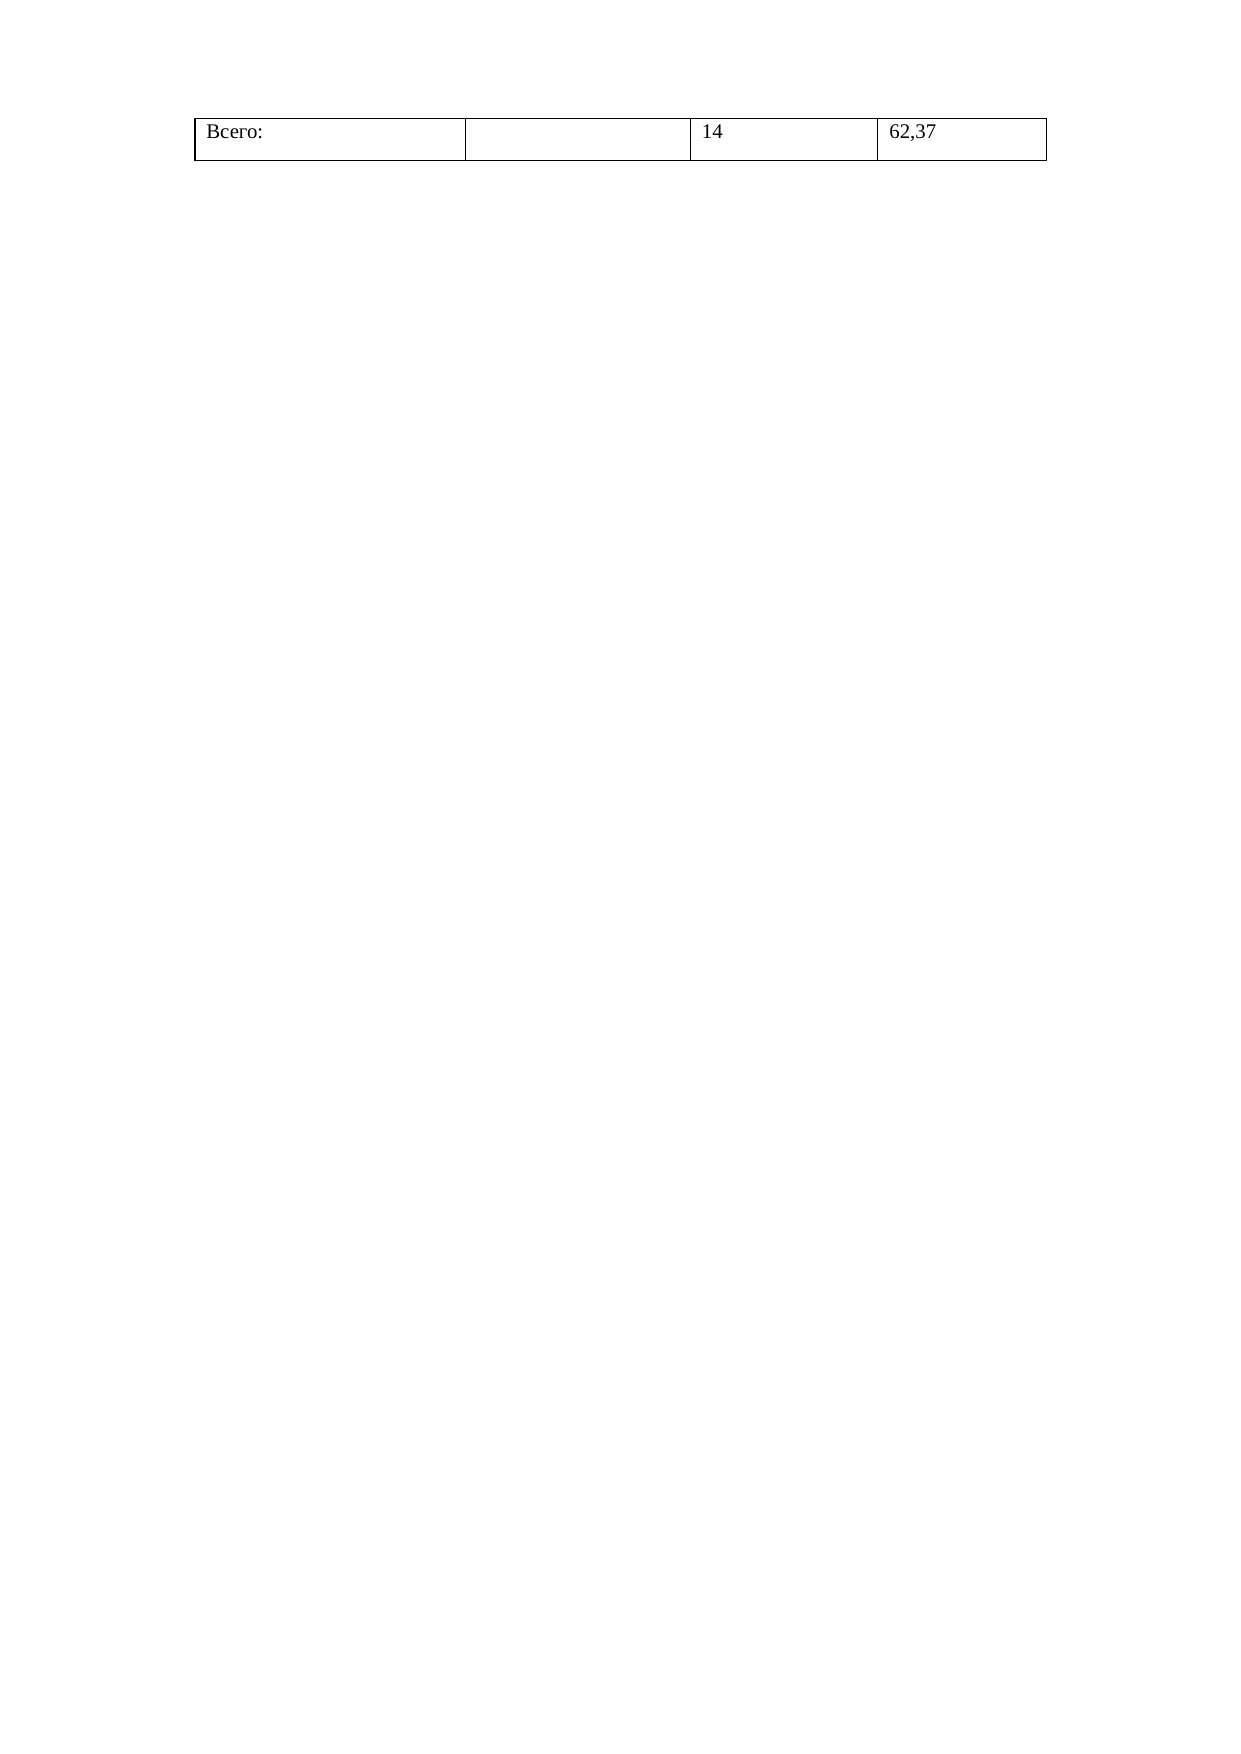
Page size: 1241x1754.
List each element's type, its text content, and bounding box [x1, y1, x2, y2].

table_cell Всего: [196, 119, 465, 160]
table_cell 14 [691, 119, 877, 160]
table_cell 62,37 [878, 119, 1046, 160]
table_cell [466, 119, 690, 160]
